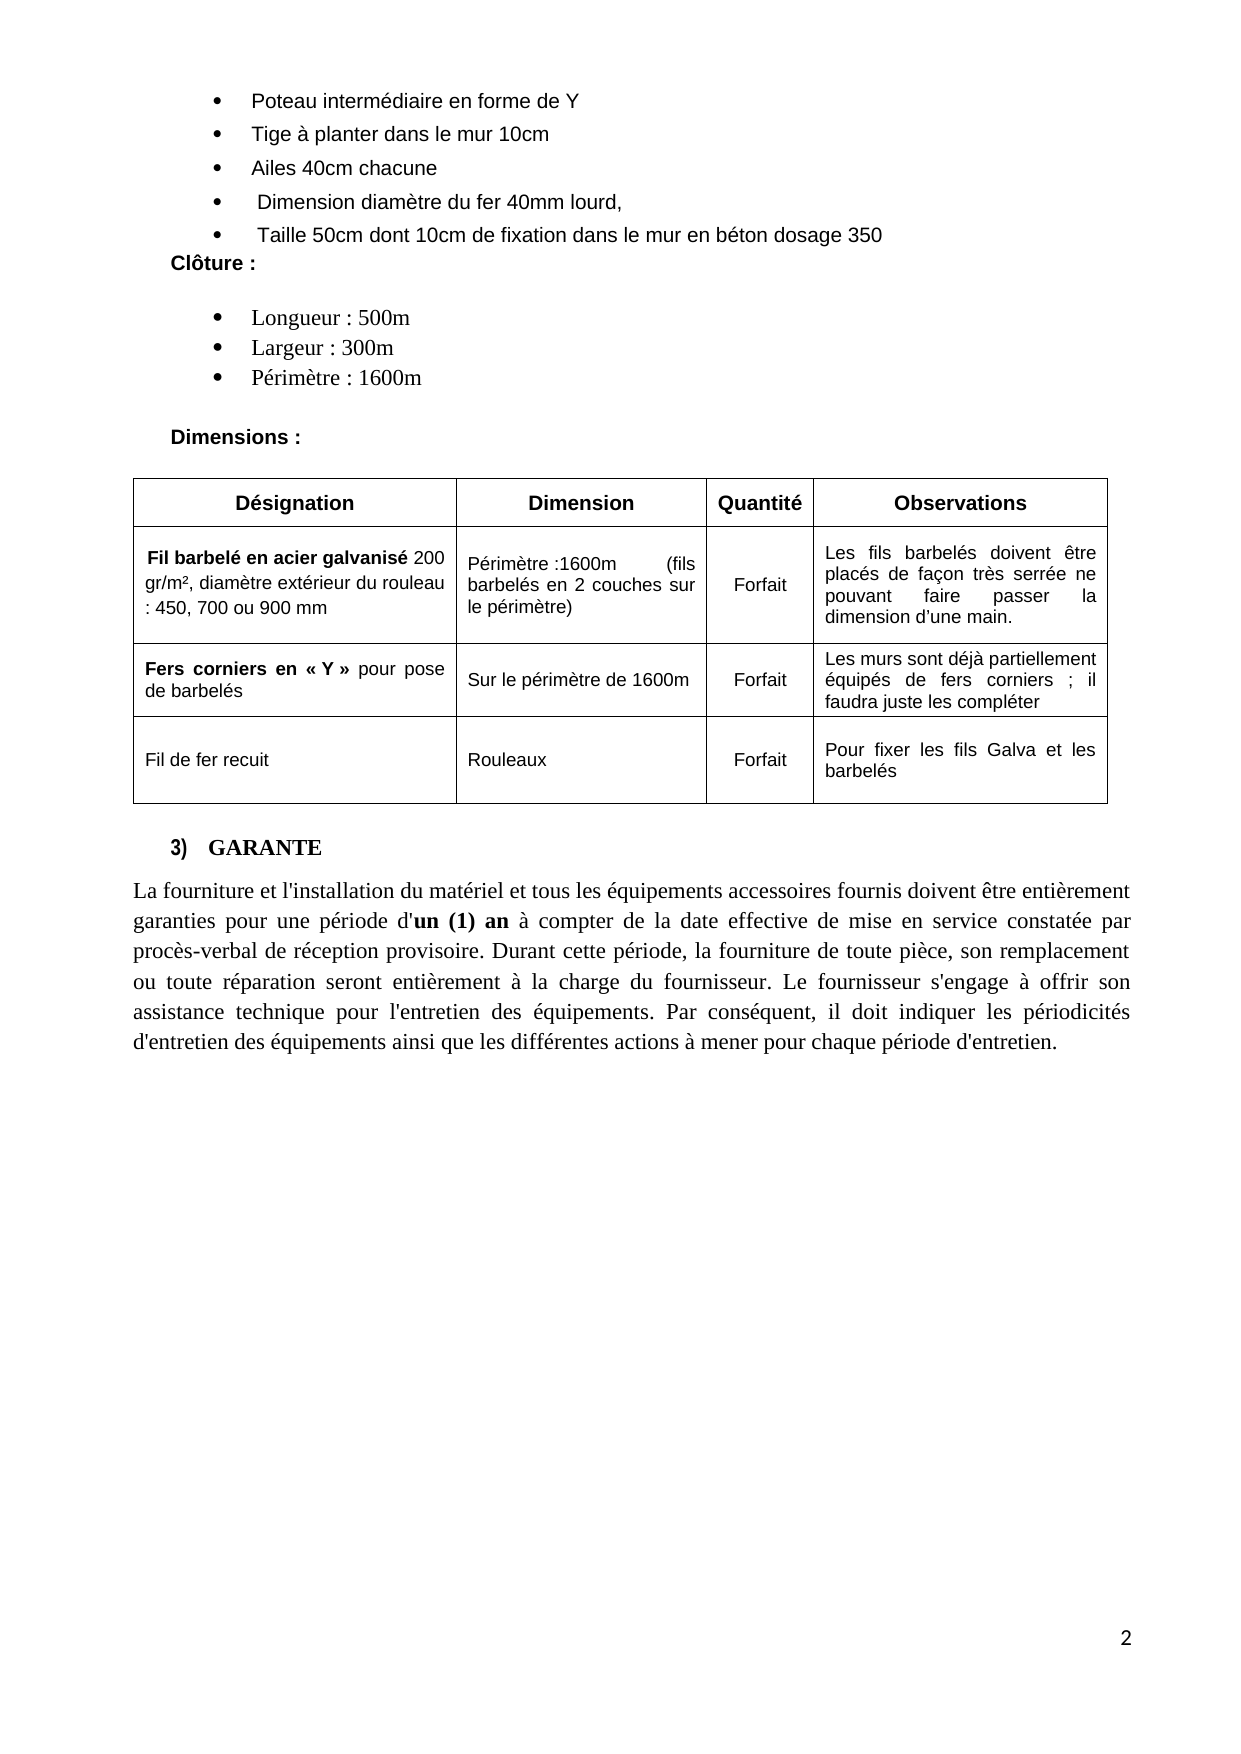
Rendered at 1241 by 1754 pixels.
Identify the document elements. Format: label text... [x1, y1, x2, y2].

table_cell Forfait [707, 717, 813, 803]
list Dimension diamètre du fer 40mm lourd, [213, 189, 1132, 214]
table_cell Pour fixer les fils Galva et les barbelés [814, 717, 1107, 803]
table_cell Les fils barbelés doivent être placés de façon très serrée ne pouvant faire passer la dimension d’une main. [814, 527, 1107, 642]
table_header Observations [814, 479, 1107, 526]
text La fourniture et l'installation du matériel et tous les équipements accessoires fournis doivent être entièrement garanties pour une période d'un (1) an à compter de la date effective de mise en service constatée par procès-verbal de réception provisoire. Durant cette période, la fourniture de toute pièce, son remplacement ou toute réparation seront entièrement à la charge du fournisseur. Le fournisseur s'engage à offrir son assistance technique pour l'entretien des équipements. Par conséquent, il doit indiquer les périodicités d'entretien des équipements ainsi que les différentes actions à mener pour chaque période d'entretien. [133, 877, 1132, 1054]
table_header Désignation [134, 479, 456, 526]
table_cell Forfait [707, 644, 813, 716]
list Périmètre : 1600m [213, 364, 1132, 391]
table_header Dimension [457, 479, 706, 526]
text Clôture : [170, 251, 1132, 275]
list Taille 50cm dont 10cm de fixation dans le mur en béton dosage 350 [213, 223, 1132, 247]
table_cell Sur le périmètre de 1600m [457, 644, 706, 716]
list GARANTE [170, 834, 1132, 861]
list Largeur : 300m [213, 334, 1132, 361]
table_cell Périmètre :1600m (fils barbelés en 2 couches sur le périmètre) [457, 527, 706, 642]
list Ailes 40cm chacune [213, 156, 1132, 180]
text Dimensions : [170, 425, 1132, 449]
table_cell Forfait [707, 527, 813, 642]
table_cell Fil de fer recuit [134, 717, 456, 803]
table_header Quantité [707, 479, 813, 526]
table_cell Fil barbelé en acier galvanisé 200 gr/m², diamètre extérieur du rouleau : 450, 700 ou 900 mm [134, 527, 456, 642]
list Poteau intermédiaire en forme de Y [213, 89, 1132, 113]
table_cell Rouleaux [457, 717, 706, 803]
list Tige à planter dans le mur 10cm [213, 122, 1132, 146]
list Longueur : 500m [213, 304, 1132, 330]
table_cell Les murs sont déjà partiellement équipés de fers corniers ; il faudra juste les compléter [814, 644, 1107, 716]
table_cell Fers corniers en « Y » pour pose de barbelés [134, 644, 456, 716]
